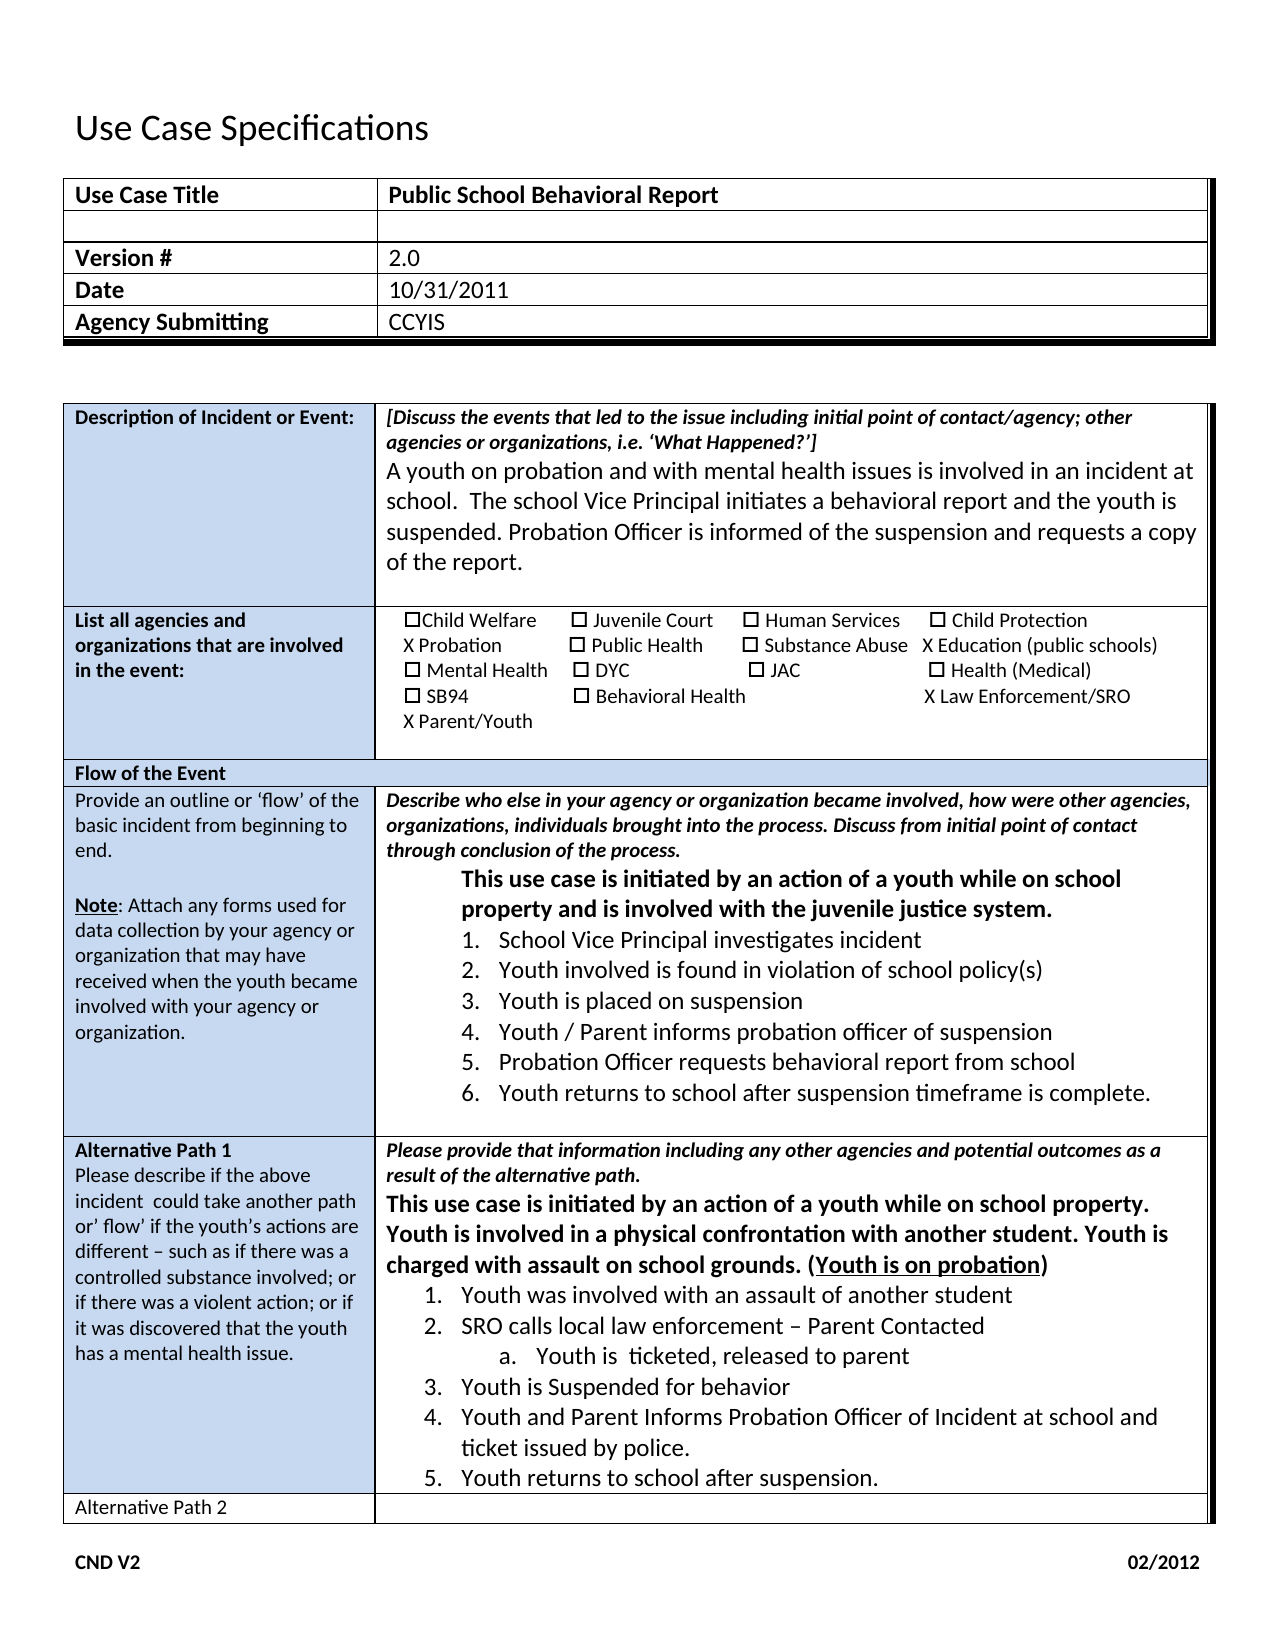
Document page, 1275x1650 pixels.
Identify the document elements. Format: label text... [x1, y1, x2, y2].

table_cell Describe who else in your agency or organization became involved, how were other agencies, organizations, individuals brought into the process. Discuss from initial point of contact through conclusion of the process. This use case is initiated by an action of a youth while on school property and is involved with the juvenile justice system. School Vice Principal investigates incident Youth involved is found in violation of school policy(s) Youth is placed on suspension Youth / Parent informs probation officer of suspension Probation Officer requests behavioral report from school Youth returns to school after suspension timeframe is complete. [376, 787, 1207, 1136]
table_header [Discuss the events that led to the issue including initial point of contact/agency; other agencies or organizations, i.e. ‘What Happened?’] A youth on probation and with mental health issues is involved in an incident at school. The school Vice Principal initiates a behavioral report and the youth is suspended. Probation Officer is informed of the suspension and requests a copy of the report. [376, 404, 1207, 606]
table_cell [64, 211, 377, 241]
table_header Description of Incident or Event: [64, 404, 374, 606]
text Use Case Specifications [75, 104, 1200, 149]
table_cell Alternative Path 1 Please describe if the above incident could take another path or’ flow’ if the youth’s actions are different – such as if there was a controlled substance involved; or if there was a violent action; or if it was discovered that the youth has a mental health issue. [64, 1137, 374, 1493]
table_cell Provide an outline or ‘flow’ of the basic incident from beginning to end. Note: Attach any forms used for data collection by your agency or organization that may have received when the youth became involved with your agency or organization. [64, 787, 374, 1136]
table_cell Child Welfare Juvenile Court Human Services Child Protection X Probation Public Health Substance Abuse X Education (public schools) Mental Health DYC JAC Health (Medical) SB94 Behavioral Health X Law Enforcement/SRO X Parent/Youth [376, 607, 1207, 759]
table_cell 10/31/2011 [378, 274, 1207, 304]
table_cell Agency Submitting [64, 306, 377, 336]
table_cell 2.0 [378, 243, 1207, 273]
table_header Public School Behavioral Report [378, 179, 1207, 210]
table_cell [376, 1494, 1207, 1523]
table_header Use Case Title [64, 179, 377, 210]
table_cell [378, 211, 1207, 241]
table_cell CCYIS [378, 306, 1207, 336]
table_cell Alternative Path 2 [64, 1494, 374, 1523]
table_cell Please provide that information including any other agencies and potential outcomes as a result of the alternative path. This use case is initiated by an action of a youth while on school property. Youth is involved in a physical confrontation with another student. Youth is charged with assault on school grounds. (Youth is on probation) Youth was involved with an assault of another student SRO calls local law enforcement – Parent Contacted Youth is ticketed, released to parent Youth is Suspended for behavior Youth and Parent Informs Probation Officer of Incident at school and ticket issued by police. Youth returns to school after suspension. [376, 1137, 1207, 1493]
table_cell Flow of the Event [64, 760, 1207, 786]
table_cell Date [64, 274, 377, 304]
table_cell List all agencies and organizations that are involved in the event: [64, 607, 374, 759]
table_cell Version # [64, 243, 377, 273]
